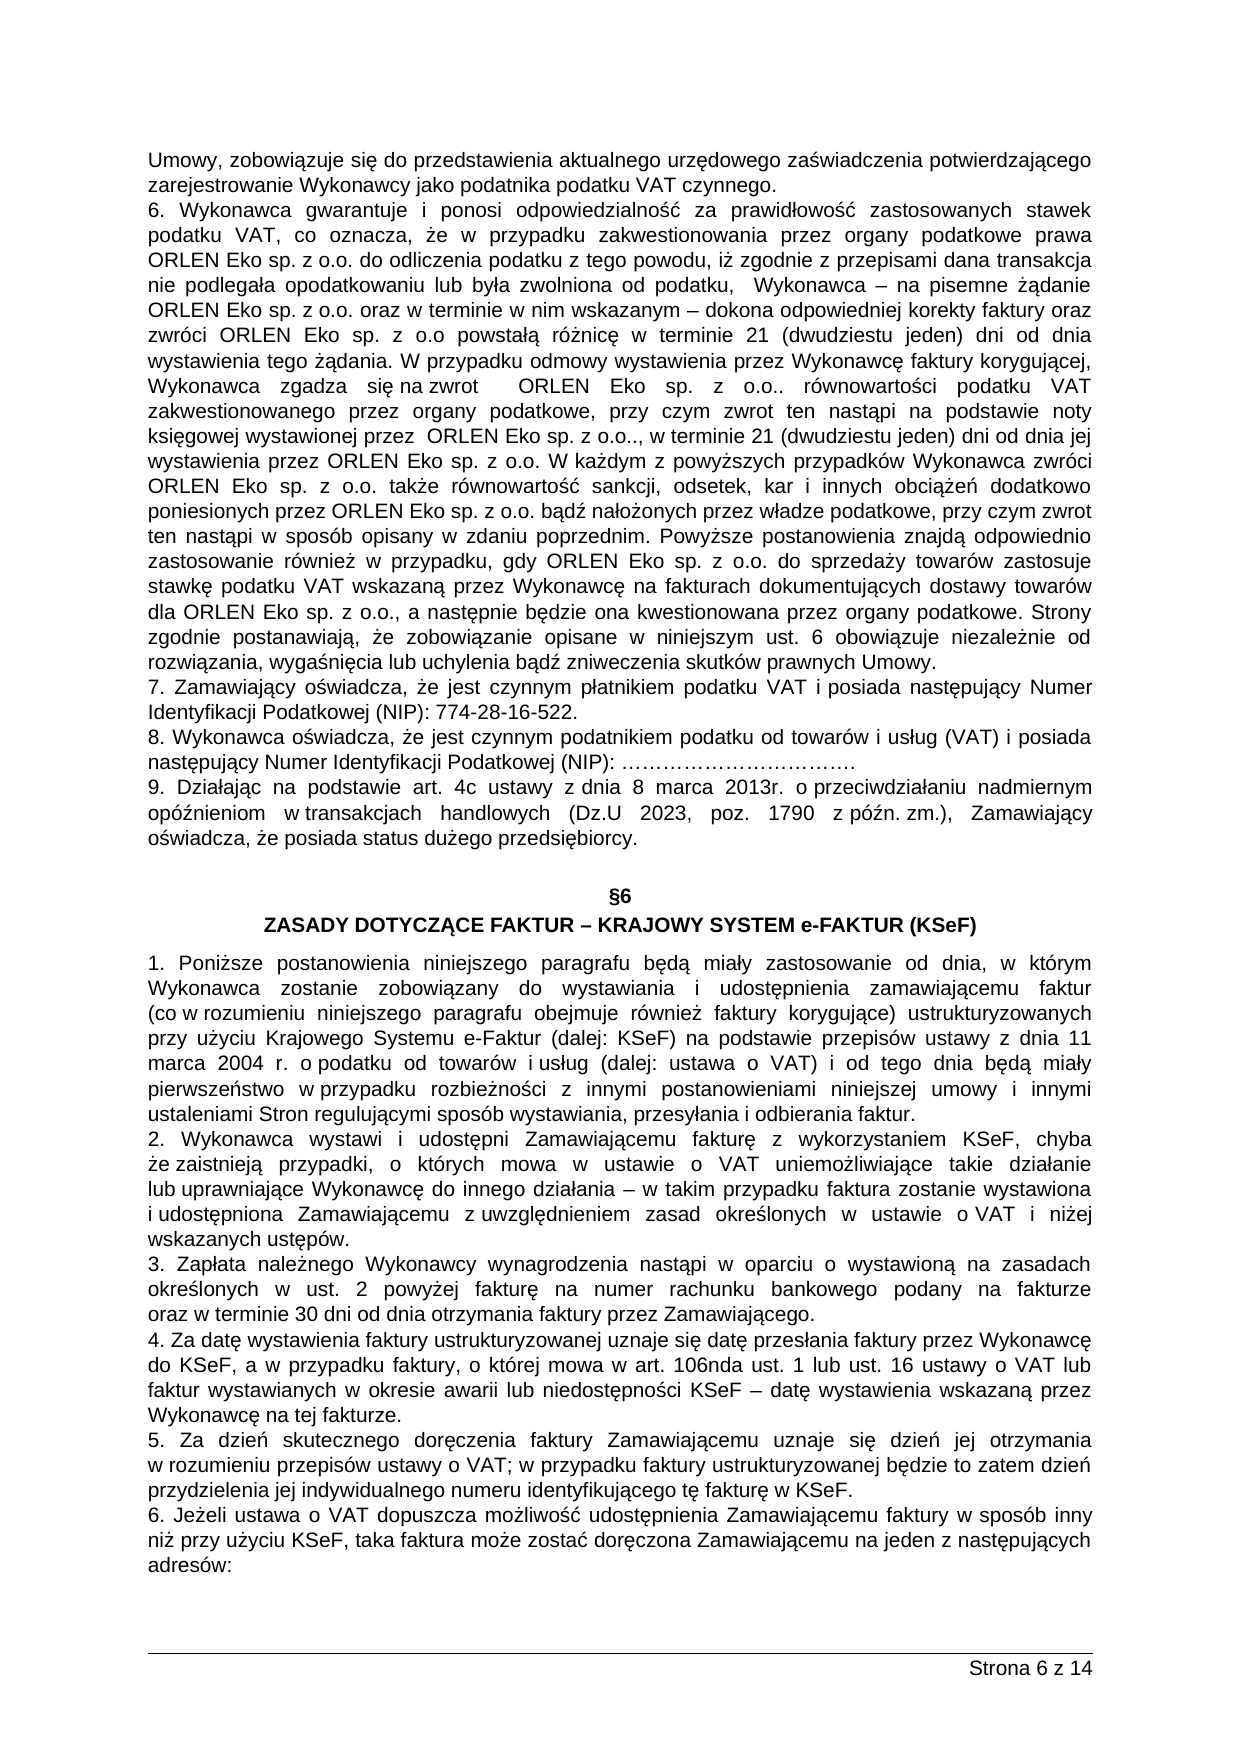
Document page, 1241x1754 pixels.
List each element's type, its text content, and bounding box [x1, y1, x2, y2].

text 6. Wykonawca gwarantuje i ponosi odpowiedzialność za prawidłowość zastosowanych stawek podatku VAT, co oznacza, że w przypadku zakwestionowania przez organy podatkowe prawa ORLEN Eko sp. z o.o. do odliczenia podatku z tego powodu, iż zgodnie z przepisami dana transakcja nie podlegała opodatkowaniu lub była zwolniona od podatku, Wykonawca – na pisemne żądanie ORLEN Eko sp. z o.o. oraz w terminie w nim wskazanym – dokona odpowiedniej korekty faktury oraz zwróci ORLEN Eko sp. z o.o powstałą różnicę w terminie 21 (dwudziestu jeden) dni od dnia wystawienia tego żądania. W przypadku odmowy wystawienia przez Wykonawcę faktury korygującej, Wykonawca zgadza się na zwrot ORLEN Eko sp. z o.o.. równowartości podatku VAT zakwestionowanego przez organy podatkowe, przy czym zwrot ten nastąpi na podstawie noty księgowej wystawionej przez ORLEN Eko sp. z o.o.., w terminie 21 (dwudziestu jeden) dni od dnia jej wystawienia przez ORLEN Eko sp. z o.o. W każdym z powyższych przypadków Wykonawca zwróci ORLEN Eko sp. z o.o. także równowartość sankcji, odsetek, kar i innych obciążeń dodatkowo poniesionych przez ORLEN Eko sp. z o.o. bądź nałożonych przez władze podatkowe, przy czym zwrot ten nastąpi w sposób opisany w zdaniu poprzednim. Powyższe postanowienia znajdą odpowiednio zastosowanie również w przypadku, gdy ORLEN Eko sp. z o.o. do sprzedaży towarów zastosuje stawkę podatku VAT wskazaną przez Wykonawcę na fakturach dokumentujących dostawy towarów dla ORLEN Eko sp. z o.o., a następnie będzie ona kwestionowana przez organy podatkowe. Strony zgodnie postanawiają, że zobowiązanie opisane w niniejszym ust. 6 obowiązuje niezależnie od rozwiązania, wygaśnięcia lub uchylenia bądź zniweczenia skutków prawnych Umowy. [148, 198, 1093, 674]
text 3. Zapłata należnego Wykonawcy wynagrodzenia nastąpi w oparciu o wystawioną na zasadach określonych w ust. 2 powyżej fakturę na numer rachunku bankowego podany na fakturze oraz w terminie 30 dni od dnia otrzymania faktury przez Zamawiającego. [148, 1252, 1093, 1326]
text 8. Wykonawca oświadcza, że jest czynnym podatnikiem podatku od towarów i usług (VAT) i posiada następujący Numer Identyfikacji Podatkowej (NIP): ……………………………. [148, 725, 1093, 774]
text 5. Za dzień skutecznego doręczenia faktury Zamawiającemu uznaje się dzień jej otrzymania w rozumieniu przepisów ustawy o VAT; w przypadku faktury ustrukturyzowanej będzie to zatem dzień przydzielenia jej indywidualnego numeru identyfikującego tę fakturę w KSeF. [148, 1428, 1093, 1502]
text 2. Wykonawca wystawi i udostępni Zamawiającemu fakturę z wykorzystaniem KSeF, chyba że zaistnieją przypadki, o których mowa w ustawie o VAT uniemożliwiające takie działanie lub uprawniające Wykonawcę do innego działania – w takim przypadku faktura zostanie wystawiona i udostępniona Zamawiającemu z uwzględnieniem zasad określonych w ustawie o VAT i niżej wskazanych ustępów. [148, 1127, 1093, 1251]
text ZASADY DOTYCZĄCE FAKTUR – KRAJOWY SYSTEM e-FAKTUR (KSeF) [148, 913, 1093, 937]
text 4. Za datę wystawienia faktury ustrukturyzowanej uznaje się datę przesłania faktury przez Wykonawcę do KSeF, a w przypadku faktury, o której mowa w art. 106nda ust. 1 lub ust. 16 ustawy o VAT lub faktur wystawianych w okresie awarii lub niedostępności KSeF – datę wystawienia wskazaną przez Wykonawcę na tej fakturze. [148, 1327, 1093, 1427]
text 9. Działając na podstawie art. 4c ustawy z dnia 8 marca 2013r. o przeciwdziałaniu nadmiernym opóźnieniom w transakcjach handlowych (Dz.U 2023, poz. 1790 z późn. zm.), Zamawiający oświadcza, że posiada status dużego przedsiębiorcy. [148, 775, 1093, 849]
text 7. Zamawiający oświadcza, że jest czynnym płatnikiem podatku VAT i posiada następujący Numer Identyfikacji Podatkowej (NIP): 774-28-16-522. [148, 675, 1093, 724]
text §6 [148, 884, 1093, 908]
text 6. Jeżeli ustawa o VAT dopuszcza możliwość udostępnienia Zamawiającemu faktury w sposób inny niż przy użyciu KSeF, taka faktura może zostać doręczona Zamawiającemu na jeden z następujących adresów: [148, 1503, 1093, 1577]
text 1. Poniższe postanowienia niniejszego paragrafu będą miały zastosowanie od dnia, w którym Wykonawca zostanie zobowiązany do wystawiania i udostępnienia zamawiającemu faktur (co w rozumieniu niniejszego paragrafu obejmuje również faktury korygujące) ustrukturyzowanych przy użyciu Krajowego Systemu e-Faktur (dalej: KSeF) na podstawie przepisów ustawy z dnia 11 marca 2004 r. o podatku od towarów i usług (dalej: ustawa o VAT) i od tego dnia będą miały pierwszeństwo w przypadku rozbieżności z innymi postanowieniami niniejszej umowy i innymi ustaleniami Stron regulującymi sposób wystawiania, przesyłania i odbierania faktur. [148, 951, 1093, 1125]
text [148, 148, 1093, 197]
